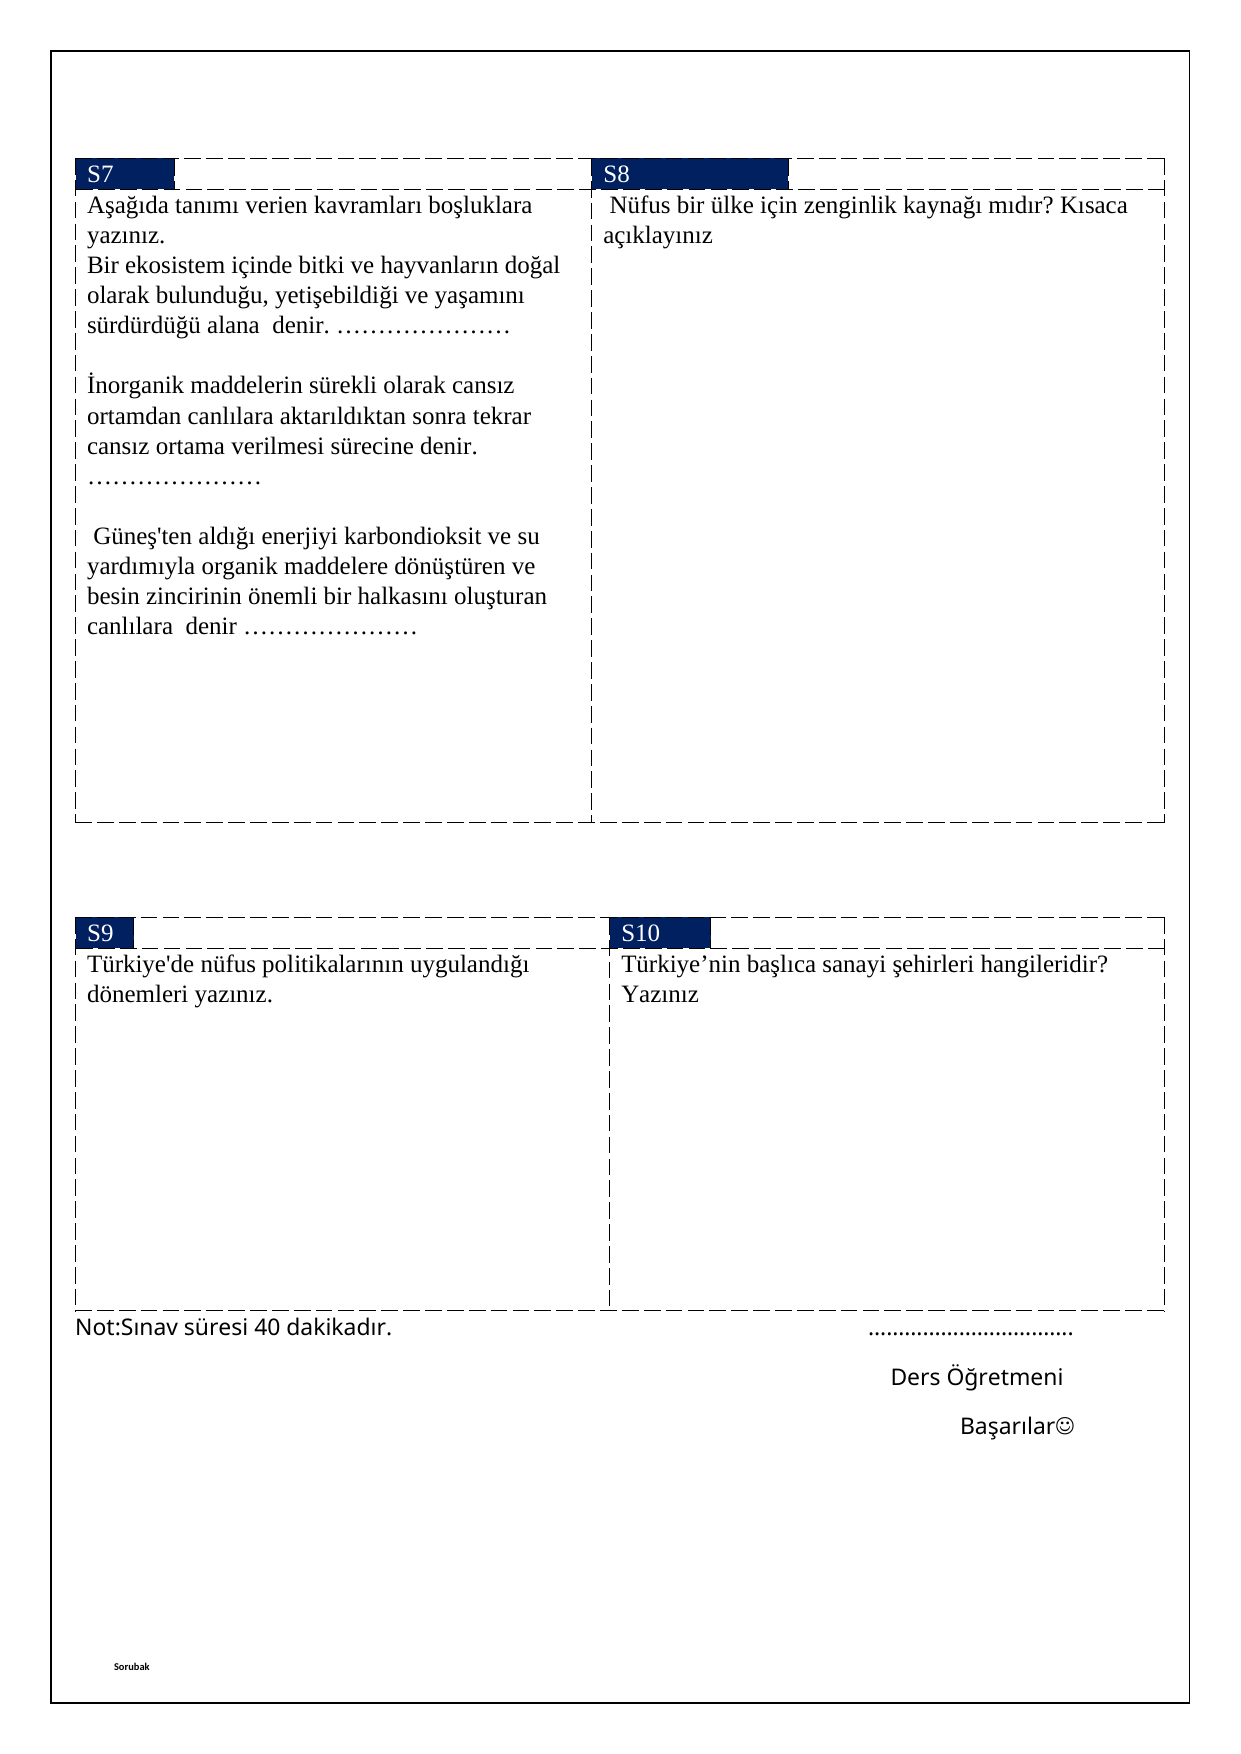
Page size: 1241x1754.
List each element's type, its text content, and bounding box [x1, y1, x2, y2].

table_header [134, 917, 610, 948]
table_cell Türkiye’nin başlıca sanayi şehirleri hangileridir? Yazınız [610, 948, 1165, 1310]
table_cell Türkiye'de nüfus politikalarının uygulandığı dönemleri yazınız. [76, 948, 610, 1310]
table_header S9 [76, 917, 134, 948]
table_header S8 [592, 158, 788, 189]
table_header S7 [76, 158, 174, 189]
table_header [788, 158, 1165, 189]
table_header [711, 917, 1165, 948]
table_cell Aşağıda tanımı verien kavramları boşluklara yazınız. Bir ekosistem içinde bitki ve hayvanların doğal olarak bulunduğu, yetişebildiği ve yaşamını sürdürdüğü alana denir. ………………… İnorganik maddelerin sürekli olarak cansız ortamdan canlılara aktarıldıktan sonra tekrar cansız ortama verilmesi sürecine denir. ………………… Güneş'ten aldığı enerjiyi karbondioksit ve su yardımıyla organik maddelere dönüştüren ve besin zincirinin önemli bir halkasını oluşturan canlılara denir ………………… [76, 189, 592, 822]
table_cell Nüfus bir ülke için zenginlik kaynağı mıdır? Kısaca açıklayınız [592, 189, 1165, 822]
text Not:Sınav süresi 40 dakikadır. ……………………………. [75, 1311, 1165, 1342]
text Başarılar [75, 1410, 1165, 1441]
table_header [174, 158, 592, 189]
text Ders Öğretmeni [75, 1361, 1165, 1392]
table_header S10 [610, 917, 711, 948]
